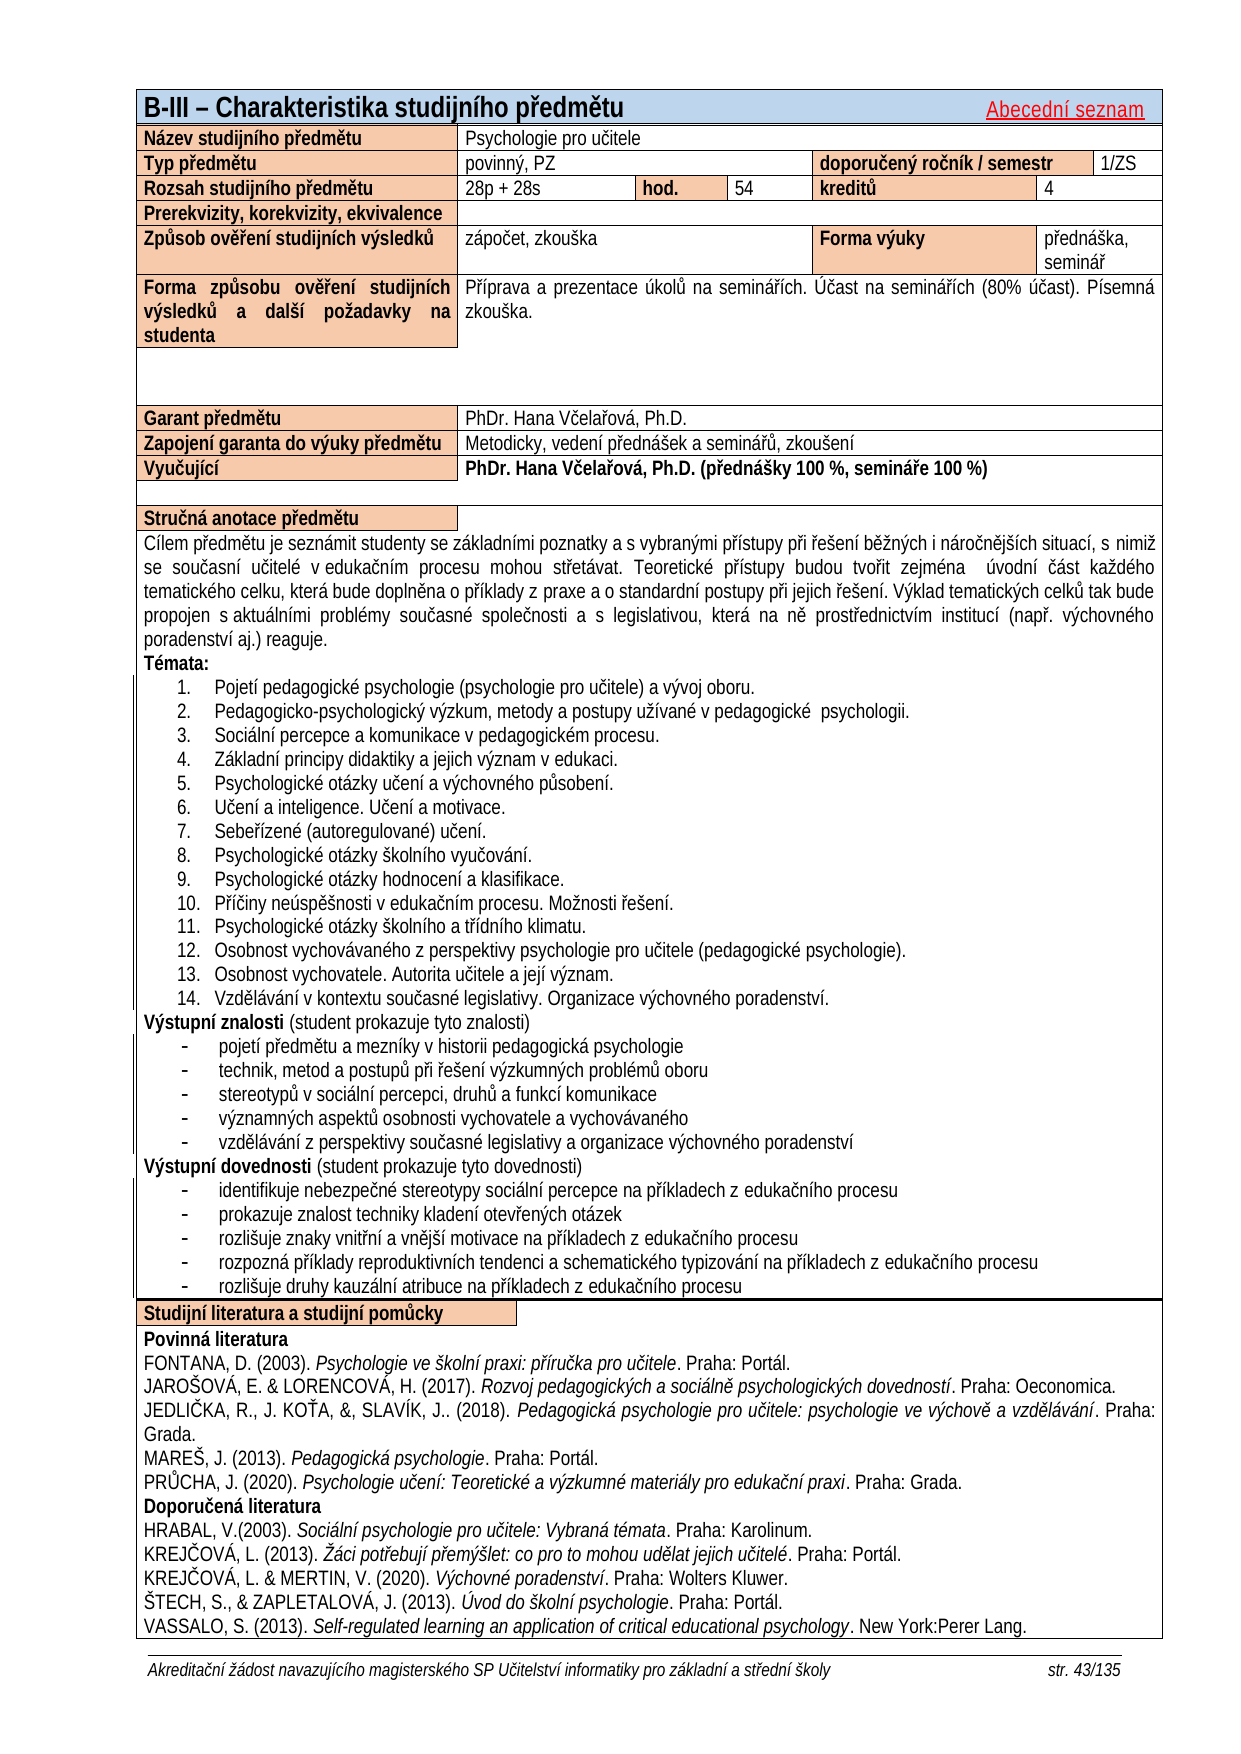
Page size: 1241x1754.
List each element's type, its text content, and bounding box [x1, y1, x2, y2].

table_cell zápočet, zkouška [458, 226, 812, 274]
table_cell 4 [1037, 176, 1162, 200]
table_cell Vyučující [137, 456, 457, 480]
table_cell Název studijního předmětu [137, 126, 457, 150]
table_cell Povinná literatura FONTANA, D. (2003). Psychologie ve školní praxi: příručka pro učitele. Praha: Portál. JAROŠOVÁ, E. & LORENCOVÁ, H. (2017). Rozvoj pedagogických a sociálně psychologických dovedností. Praha: Oeconomica. JEDLIČKA, R., J. KOŤA, &, SLAVÍK, J.. (2018). Pedagogická psychologie pro učitele: psychologie ve výchově a vzdělávání. Praha: Grada. MAREŠ, J. (2013). Pedagogická psychologie. Praha: Portál. PRŮCHA, J. (2020). Psychologie učení: Teoretické a výzkumné materiály pro edukační praxi. Praha: Grada. Doporučená literatura HRABAL, V.(2003). Sociální psychologie pro učitele: Vybraná témata. Praha: Karolinum. KREJČOVÁ, L. (2013). Žáci potřebují přemýšlet: co pro to mohou udělat jejich učitelé. Praha: Portál. KREJČOVÁ, L. & MERTIN, V. (2020). Výchovné poradenství. Praha: Wolters Kluwer. ŠTECH, S., & ZAPLETALOVÁ, J. (2013). Úvod do školní psychologie. Praha: Portál. VASSALO, S. (2013). Self-regulated learning an application of critical educational psychology. New York:Perer Lang. [137, 1325, 1162, 1638]
table_cell Zapojení garanta do výuky předmětu [137, 431, 457, 455]
table_cell Forma způsobu ověření studijních výsledků a další požadavky na studenta [137, 275, 457, 347]
table_cell Stručná anotace předmětu [137, 506, 457, 530]
table_cell 1/ZS [1094, 151, 1162, 175]
table_cell povinný, PZ [458, 151, 812, 175]
table_cell [458, 506, 1162, 530]
table_cell Metodicky, vedení přednášek a seminářů, zkoušení [458, 431, 1162, 455]
table_cell přednáška, seminář [1037, 226, 1162, 274]
table_cell Garant předmětu [137, 406, 457, 430]
table_header B-III – Charakteristika studijního předmětu [137, 90, 1162, 123]
table_cell Prerekvizity, korekvizity, ekvivalence [137, 201, 457, 225]
table_cell [517, 1301, 1162, 1325]
table_cell Studijní literatura a studijní pomůcky [137, 1301, 516, 1325]
table_cell PhDr. Hana Včelařová, Ph.D. [458, 406, 1162, 430]
table_cell hod. [636, 176, 727, 200]
table_cell doporučený ročník / semestr [813, 151, 1093, 175]
table_cell 54 [728, 176, 812, 200]
table_cell Rozsah studijního předmětu [137, 176, 457, 200]
table_cell Forma výuky [813, 226, 1036, 274]
table_cell [458, 201, 1162, 225]
table_cell [137, 480, 1162, 505]
table_cell Psychologie pro učitele [458, 126, 1162, 150]
table_cell kreditů [813, 176, 1036, 200]
table_cell PhDr. Hana Včelařová, Ph.D. (přednášky 100 %, semináře 100 %) [458, 456, 1162, 480]
table_cell Způsob ověření studijních výsledků [137, 226, 457, 274]
table_cell Typ předmětu [137, 151, 457, 175]
table_cell [137, 347, 1162, 405]
table_cell Cílem předmětu je seznámit studenty se základními poznatky a s vybranými přístupy při řešení běžných i náročnějších situací, s nimiž se současní učitelé v edukačním procesu mohou střetávat. Teoretické přístupy budou tvořit zejména úvodní část každého tematického celku, která bude doplněna o příklady z praxe a o standardní postupy při jejich řešení. Výklad tematických celků tak bude propojen s aktuálními problémy současné společnosti a s legislativou, která na ně prostřednictvím institucí (např. výchovného poradenství aj.) reaguje. Témata: Pojetí pedagogické psychologie (psychologie pro učitele) a vývoj oboru. Pedagogicko-psychologický výzkum, metody a postupy užívané v pedagogické psychologii. Sociální percepce a komunikace v pedagogickém procesu. Základní principy didaktiky a jejich význam v edukaci. Psychologické otázky učení a výchovného působení. Učení a inteligence. Učení a motivace. Sebeřízené (autoregulované) učení. Psychologické otázky školního vyučování. Psychologické otázky hodnocení a klasifikace. Příčiny neúspěšnosti v edukačním procesu. Možnosti řešení. Psychologické otázky školního a třídního klimatu. Osobnost vychovávaného z perspektivy psychologie pro učitele (pedagogické psychologie). Osobnost vychovatele. Autorita učitele a její význam. Vzdělávání v kontextu současné legislativy. Organizace výchovného poradenství. Výstupní znalosti (student prokazuje tyto znalosti) pojetí předmětu a mezníky v historii pedagogická psychologie technik, metod a postupů při řešení výzkumných problémů oboru stereotypů v sociální percepci, druhů a funkcí komunikace významných aspektů osobnosti vychovatele a vychovávaného vzdělávání z perspektivy současné legislativy a organizace výchovného poradenství Výstupní dovednosti (student prokazuje tyto dovednosti) identifikuje nebezpečné stereotypy sociální percepce na příkladech z edukačního procesu prokazuje znalost techniky kladení otevřených otázek rozlišuje znaky vnitřní a vnější motivace na příkladech z edukačního procesu rozpozná příklady reproduktivních tendenci a schematického typizování na příkladech z edukačního procesu rozlišuje druhy kauzální atribuce na příkladech z edukačního procesu [137, 530, 1162, 1298]
table_cell Příprava a prezentace úkolů na seminářích. Účast na seminářích (80% účast). Písemná zkouška. [458, 275, 1162, 347]
table_cell 28p + 28s [458, 176, 635, 200]
